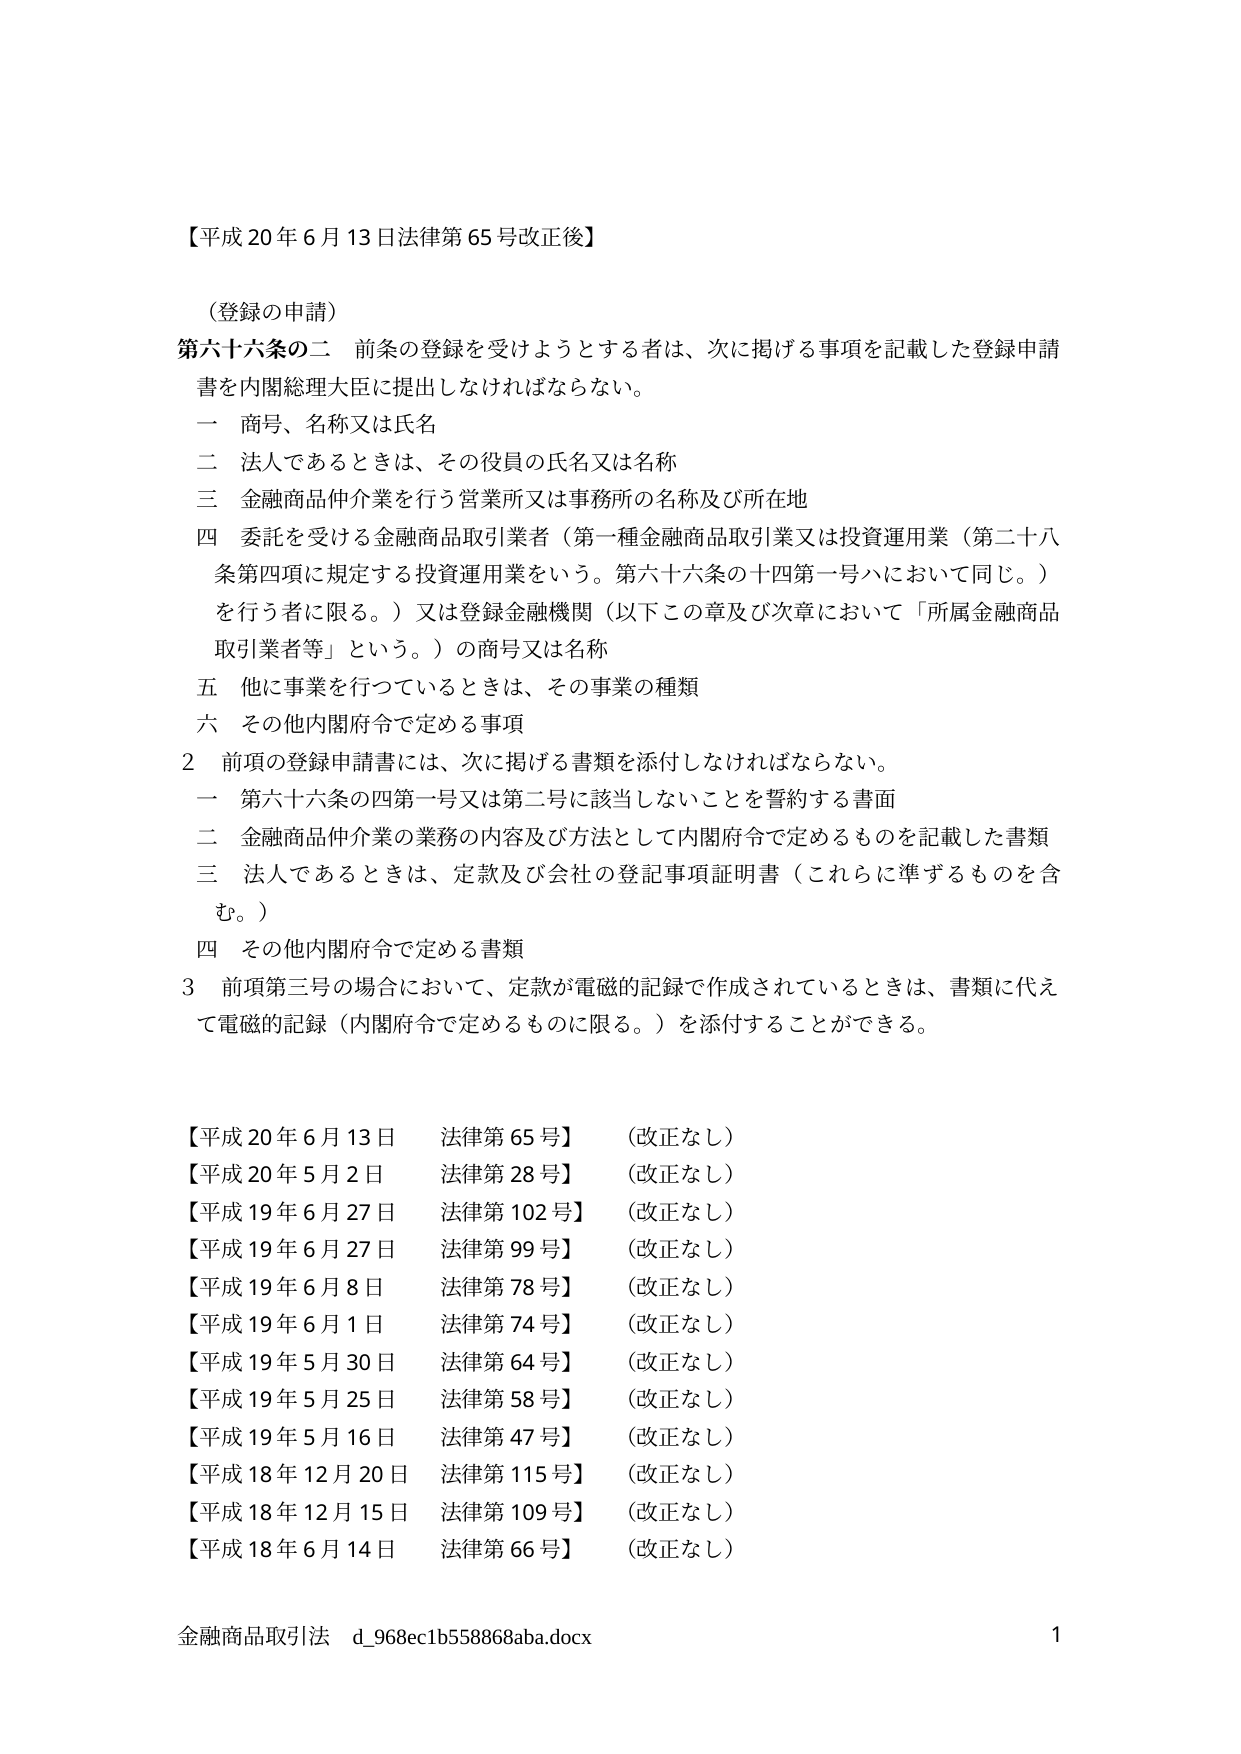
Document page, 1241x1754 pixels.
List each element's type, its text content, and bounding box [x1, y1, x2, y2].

text 一 商号、名称又は氏名 [196, 404, 1063, 442]
text 四 委託を受ける金融商品取引業者（第一種金融商品取引業又は投資運用業（第二十八条第四項に規定する投資運用業をいう。第六十六条の十四第一号ハにおいて同じ。）を行う者に限る。）又は登録金融機関（以下この章及び次章において「所属金融商品取引業者等」という。）の商号又は名称 [196, 517, 1063, 667]
text 【平成20年6月13日法律第65号改正後】 [177, 217, 1063, 254]
text ３ 前項第三号の場合において、定款が電磁的記録で作成されているときは、書類に代えて電磁的記録（内閣府令で定めるものに限る。）を添付することができる。 [177, 967, 1063, 1042]
text 【平成18年12月20日 法律第115号】 （改正なし） [177, 1454, 1063, 1492]
text 三 法人であるときは、定款及び会社の登記事項証明書（これらに準ずるものを含む。） [196, 854, 1063, 929]
text 一 第六十六条の四第一号又は第二号に該当しないことを誓約する書面 [196, 779, 1063, 817]
text 【平成19年6月1日 法律第74号】 （改正なし） [177, 1304, 1063, 1342]
text 【平成19年6月27日 法律第99号】 （改正なし） [177, 1229, 1063, 1267]
text 【平成19年5月16日 法律第47号】 （改正なし） [177, 1417, 1063, 1454]
text 六 その他内閣府令で定める事項 [196, 704, 1063, 742]
text 三 金融商品仲介業を行う営業所又は事務所の名称及び所在地 [196, 479, 1063, 517]
text 【平成19年5月25日 法律第58号】 （改正なし） [177, 1379, 1063, 1417]
text 【平成19年5月30日 法律第64号】 （改正なし） [177, 1342, 1063, 1379]
text 【平成20年6月13日 法律第65号】 （改正なし） [177, 1117, 1063, 1154]
text ２ 前項の登録申請書には、次に掲げる書類を添付しなければならない。 [177, 742, 1063, 779]
text （登録の申請） [196, 292, 1063, 329]
text 【平成20年5月2日 法律第28号】 （改正なし） [177, 1154, 1063, 1192]
text 五 他に事業を行つているときは、その事業の種類 [196, 667, 1063, 704]
text 【平成19年6月27日 法律第102号】 （改正なし） [177, 1192, 1063, 1229]
text 第六十六条の二 前条の登録を受けようとする者は、次に掲げる事項を記載した登録申請書を内閣総理大臣に提出しなければならない。 [177, 329, 1063, 404]
text 【平成18年12月15日 法律第109号】 （改正なし） [177, 1492, 1063, 1529]
text 【平成19年6月8日 法律第78号】 （改正なし） [177, 1267, 1063, 1304]
text 四 その他内閣府令で定める書類 [196, 929, 1063, 967]
text 【平成18年6月14日 法律第66号】 （改正なし） [177, 1529, 1063, 1567]
text 二 法人であるときは、その役員の氏名又は名称 [196, 442, 1063, 479]
text 二 金融商品仲介業の業務の内容及び方法として内閣府令で定めるものを記載した書類 [196, 817, 1063, 854]
